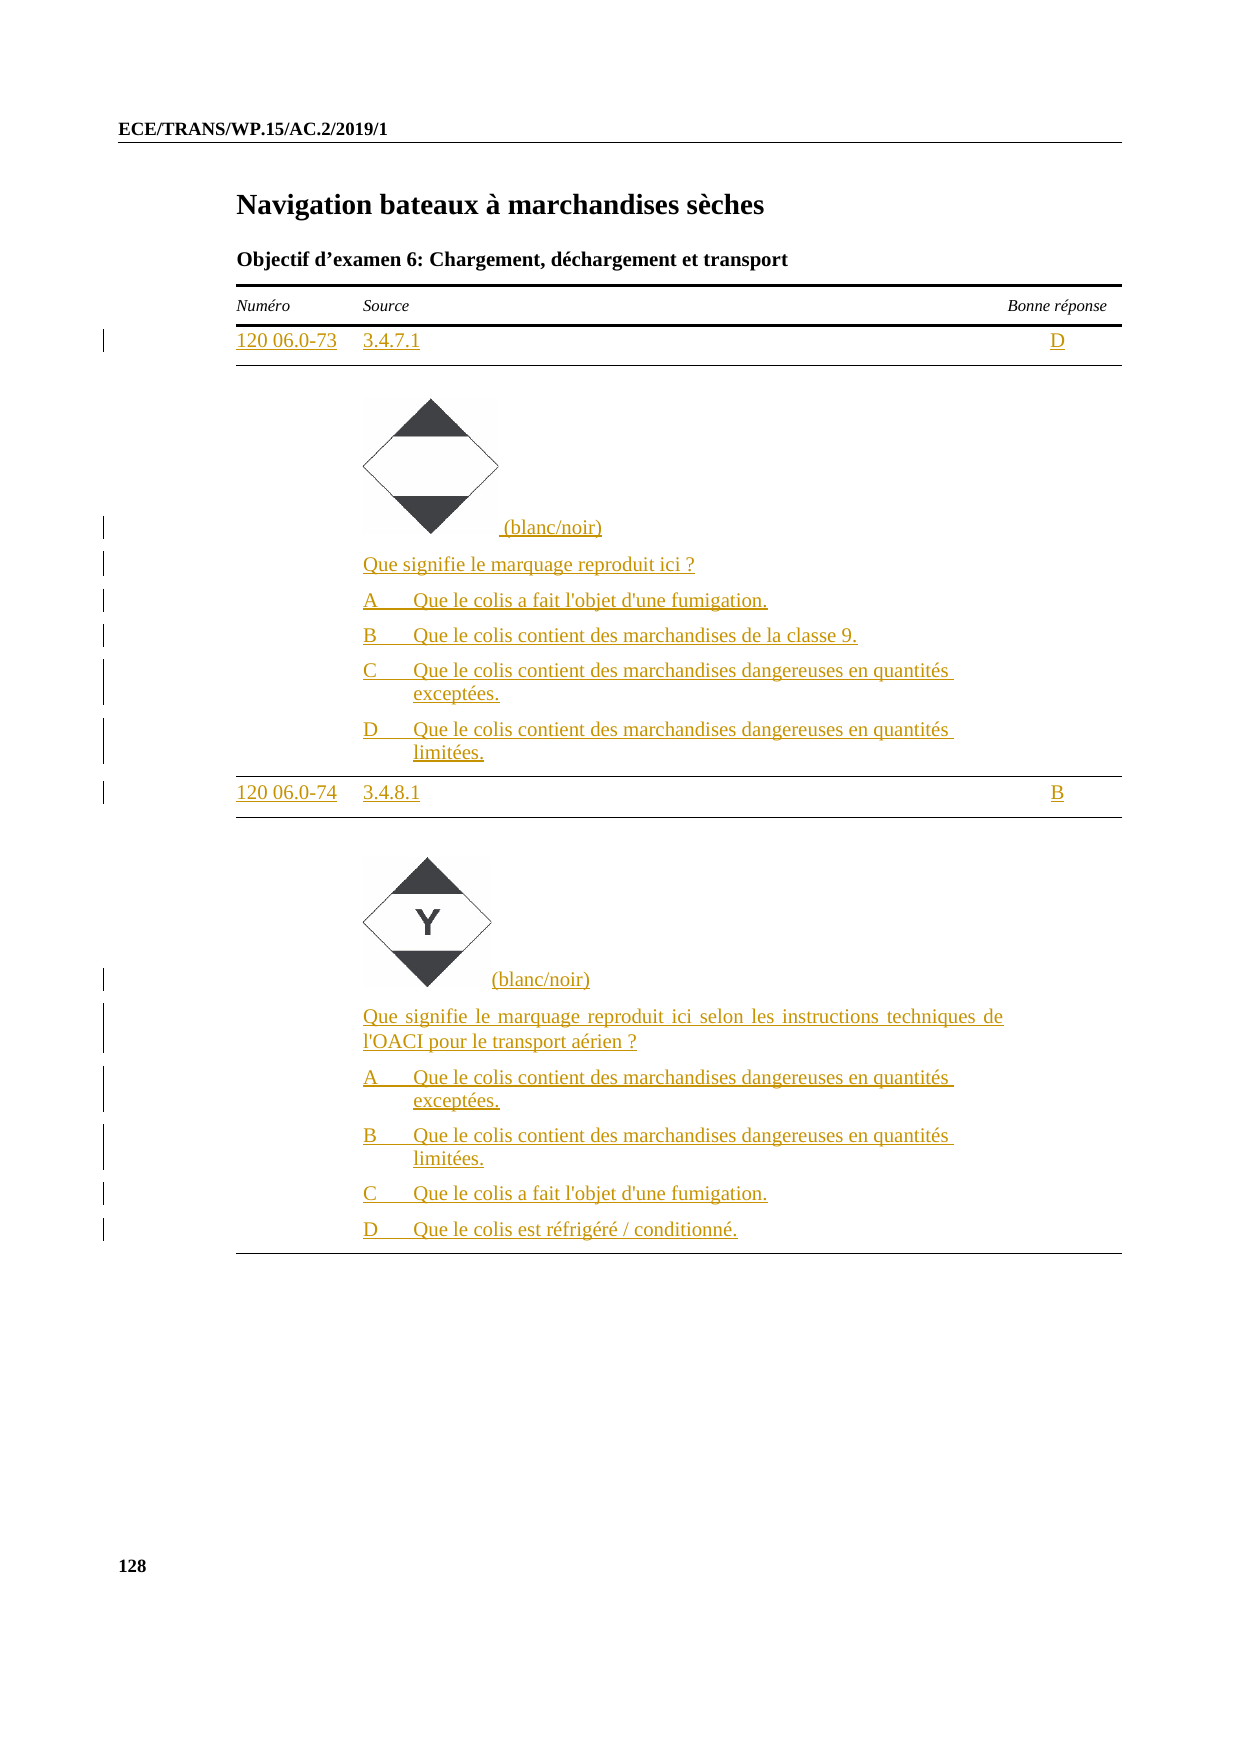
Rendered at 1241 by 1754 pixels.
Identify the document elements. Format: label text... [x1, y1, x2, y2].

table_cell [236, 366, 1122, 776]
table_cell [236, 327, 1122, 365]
table_cell Source [363, 287, 1004, 324]
picture [362, 398, 499, 534]
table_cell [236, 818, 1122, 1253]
picture [362, 857, 492, 987]
table_cell Bonne réponse [1004, 287, 1122, 324]
table_header Navigation bateaux à marchandises sèches Objectif d’examen 6: Chargement, déchargement et transport [236, 177, 1122, 283]
table_cell Numéro [236, 287, 363, 324]
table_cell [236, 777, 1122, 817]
